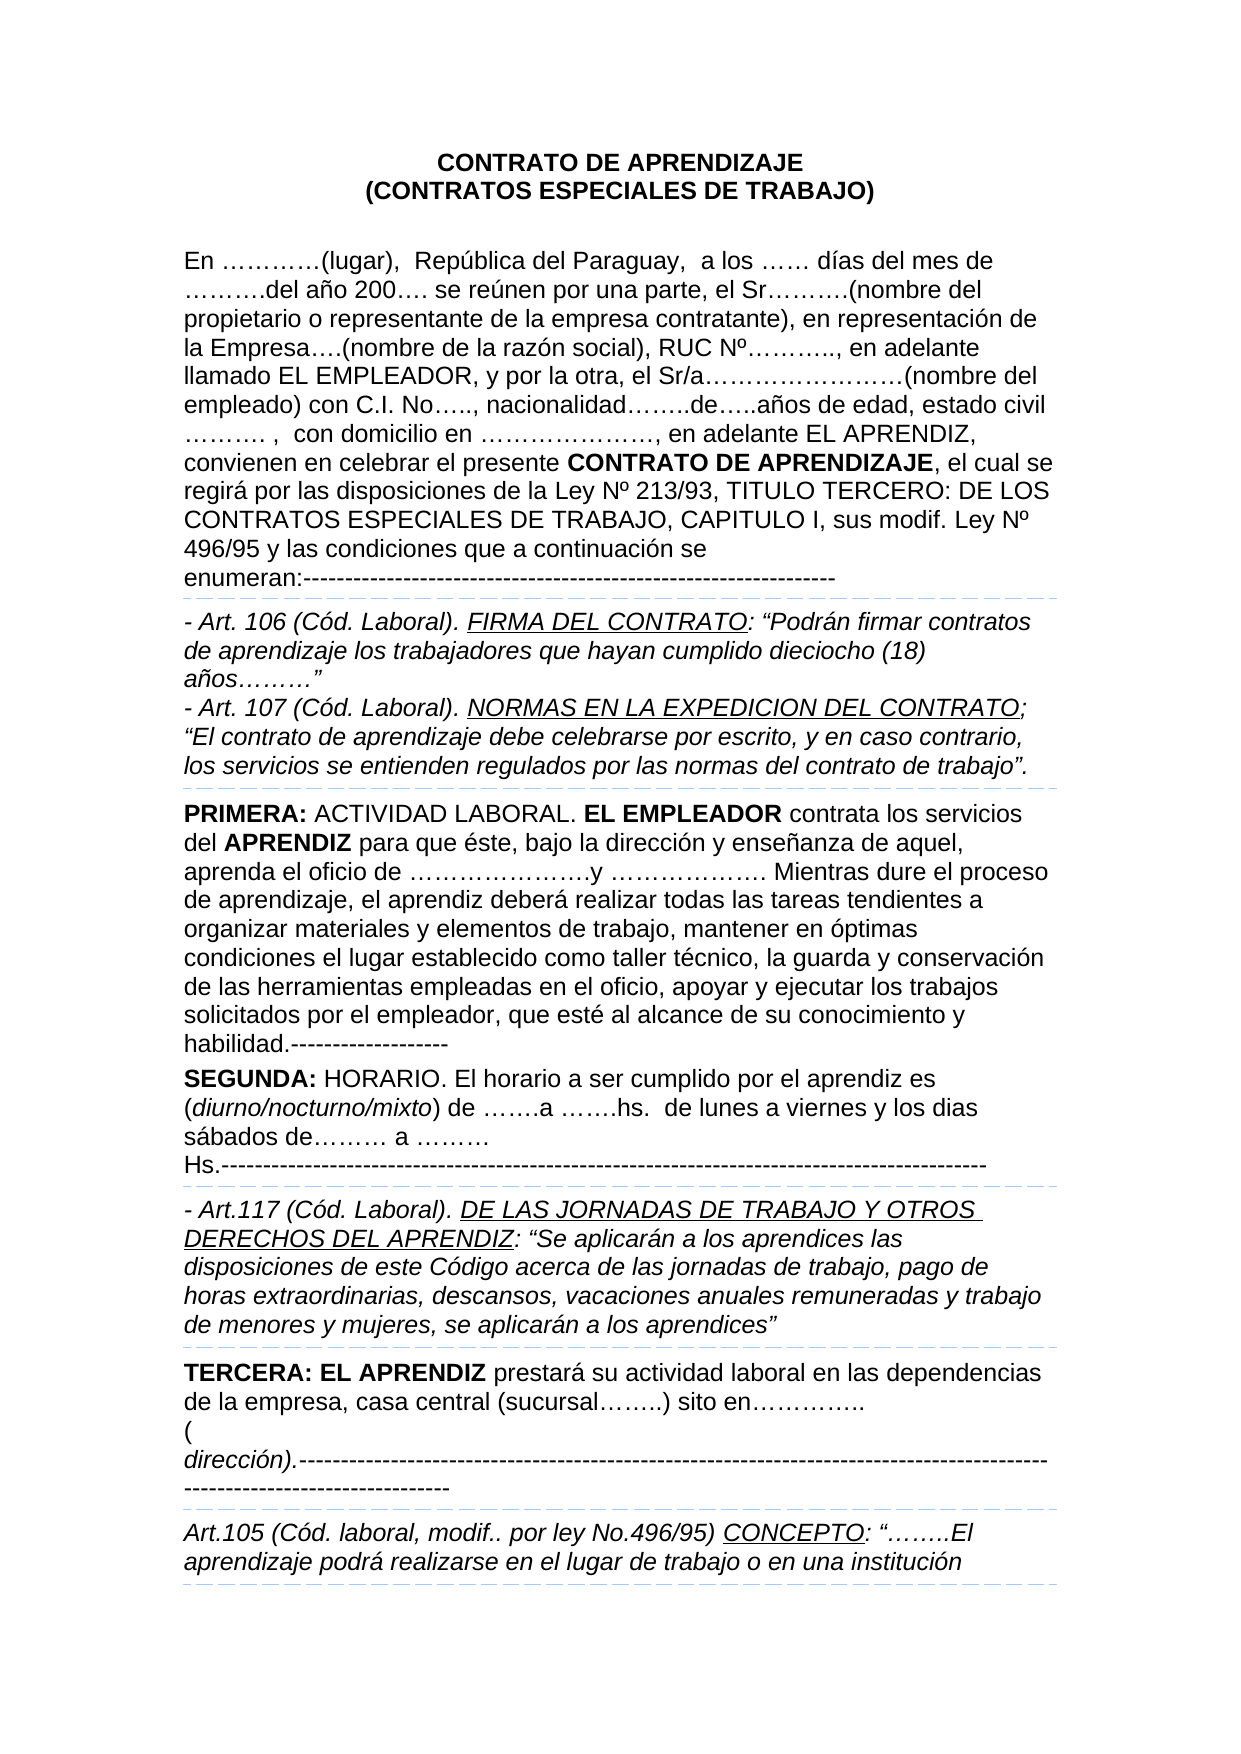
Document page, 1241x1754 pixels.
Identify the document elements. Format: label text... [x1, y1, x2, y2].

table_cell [177, 246, 1063, 1585]
table_header CONTRATO DE APRENDIZAJE (CONTRATOS ESPECIALES DE TRABAJO) [177, 148, 1063, 246]
